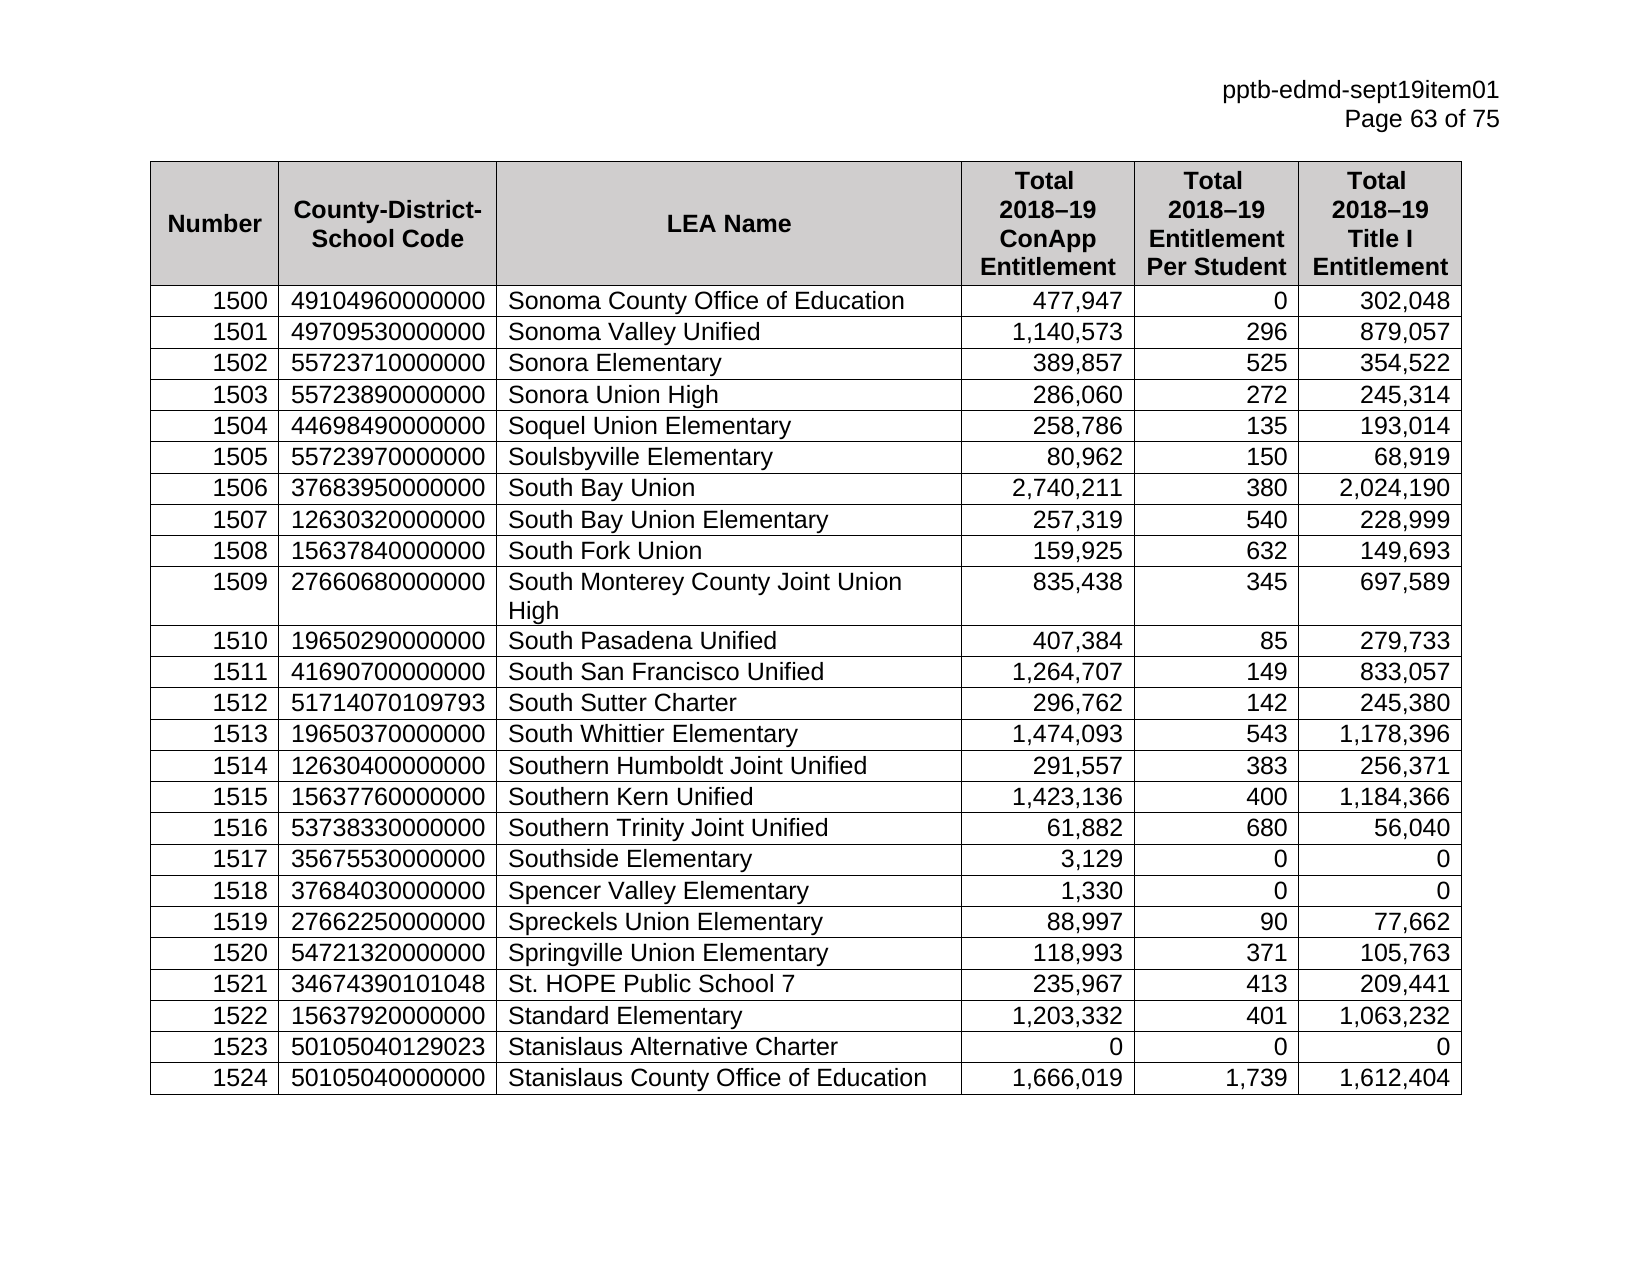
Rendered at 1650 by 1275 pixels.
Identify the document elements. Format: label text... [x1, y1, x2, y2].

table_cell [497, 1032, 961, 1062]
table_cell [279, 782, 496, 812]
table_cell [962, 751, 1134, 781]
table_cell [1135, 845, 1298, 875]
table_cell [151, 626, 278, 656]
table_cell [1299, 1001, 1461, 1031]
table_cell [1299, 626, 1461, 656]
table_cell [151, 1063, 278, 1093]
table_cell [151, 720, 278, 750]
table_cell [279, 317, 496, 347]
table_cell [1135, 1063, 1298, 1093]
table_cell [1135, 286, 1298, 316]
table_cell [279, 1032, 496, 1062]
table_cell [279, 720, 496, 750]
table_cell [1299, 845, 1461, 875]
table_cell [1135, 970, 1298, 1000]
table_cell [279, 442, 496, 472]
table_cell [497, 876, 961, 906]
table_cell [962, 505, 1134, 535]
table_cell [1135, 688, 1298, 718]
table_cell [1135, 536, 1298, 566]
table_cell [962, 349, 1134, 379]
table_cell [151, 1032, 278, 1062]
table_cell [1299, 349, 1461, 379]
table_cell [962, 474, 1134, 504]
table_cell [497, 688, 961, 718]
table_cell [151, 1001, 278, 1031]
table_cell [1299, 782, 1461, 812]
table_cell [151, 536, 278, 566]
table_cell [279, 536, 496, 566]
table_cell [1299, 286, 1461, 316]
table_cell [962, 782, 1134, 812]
table_header Total 2018–19 Title I Entitlement [1299, 162, 1461, 285]
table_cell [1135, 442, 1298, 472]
table_header Number [151, 162, 278, 285]
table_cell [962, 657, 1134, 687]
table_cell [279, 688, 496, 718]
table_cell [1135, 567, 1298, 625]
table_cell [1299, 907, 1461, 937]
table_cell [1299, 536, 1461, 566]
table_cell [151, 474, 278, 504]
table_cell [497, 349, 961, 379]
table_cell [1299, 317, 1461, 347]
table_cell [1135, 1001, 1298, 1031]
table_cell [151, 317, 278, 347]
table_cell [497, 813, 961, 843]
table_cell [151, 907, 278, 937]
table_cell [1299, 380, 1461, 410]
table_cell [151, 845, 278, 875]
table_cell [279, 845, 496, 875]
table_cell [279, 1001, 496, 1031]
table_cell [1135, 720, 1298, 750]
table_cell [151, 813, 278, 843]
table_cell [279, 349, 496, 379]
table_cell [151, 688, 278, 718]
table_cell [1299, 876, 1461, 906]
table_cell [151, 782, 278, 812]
table_header Total 2018–19 ConApp Entitlement [962, 162, 1134, 285]
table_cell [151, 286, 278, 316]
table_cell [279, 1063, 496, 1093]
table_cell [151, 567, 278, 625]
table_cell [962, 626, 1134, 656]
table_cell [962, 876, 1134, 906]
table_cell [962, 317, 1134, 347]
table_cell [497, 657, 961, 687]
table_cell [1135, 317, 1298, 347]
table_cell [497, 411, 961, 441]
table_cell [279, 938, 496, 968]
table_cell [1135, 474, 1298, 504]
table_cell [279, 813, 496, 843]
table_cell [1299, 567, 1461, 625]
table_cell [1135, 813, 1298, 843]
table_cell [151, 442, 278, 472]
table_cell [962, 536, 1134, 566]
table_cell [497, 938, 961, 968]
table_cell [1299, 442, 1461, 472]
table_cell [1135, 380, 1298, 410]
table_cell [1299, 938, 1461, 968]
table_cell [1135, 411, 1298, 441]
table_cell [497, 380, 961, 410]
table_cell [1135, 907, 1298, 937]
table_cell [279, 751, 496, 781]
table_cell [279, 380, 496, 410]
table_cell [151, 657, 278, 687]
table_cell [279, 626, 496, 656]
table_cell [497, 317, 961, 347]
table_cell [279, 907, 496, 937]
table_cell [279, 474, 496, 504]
table_header County-District-School Code [279, 162, 496, 285]
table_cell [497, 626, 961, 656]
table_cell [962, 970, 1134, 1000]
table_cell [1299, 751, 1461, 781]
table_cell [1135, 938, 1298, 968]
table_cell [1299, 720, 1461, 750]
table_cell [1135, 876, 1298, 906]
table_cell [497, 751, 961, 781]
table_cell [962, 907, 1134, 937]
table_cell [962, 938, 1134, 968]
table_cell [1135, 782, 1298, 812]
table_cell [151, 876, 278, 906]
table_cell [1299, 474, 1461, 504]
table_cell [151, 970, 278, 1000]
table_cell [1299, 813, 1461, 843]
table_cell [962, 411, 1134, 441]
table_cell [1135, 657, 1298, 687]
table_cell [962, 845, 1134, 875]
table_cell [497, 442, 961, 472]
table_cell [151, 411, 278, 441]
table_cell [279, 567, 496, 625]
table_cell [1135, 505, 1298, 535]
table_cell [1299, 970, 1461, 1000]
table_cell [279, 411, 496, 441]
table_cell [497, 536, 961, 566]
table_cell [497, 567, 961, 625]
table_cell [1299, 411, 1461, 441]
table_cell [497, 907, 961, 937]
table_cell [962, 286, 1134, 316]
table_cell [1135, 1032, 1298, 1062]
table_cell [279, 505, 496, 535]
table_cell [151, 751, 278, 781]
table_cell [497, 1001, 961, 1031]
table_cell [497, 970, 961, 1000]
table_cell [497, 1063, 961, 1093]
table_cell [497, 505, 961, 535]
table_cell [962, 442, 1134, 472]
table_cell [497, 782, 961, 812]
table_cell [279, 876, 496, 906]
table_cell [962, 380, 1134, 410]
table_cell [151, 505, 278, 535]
table_header LEA Name [497, 162, 961, 285]
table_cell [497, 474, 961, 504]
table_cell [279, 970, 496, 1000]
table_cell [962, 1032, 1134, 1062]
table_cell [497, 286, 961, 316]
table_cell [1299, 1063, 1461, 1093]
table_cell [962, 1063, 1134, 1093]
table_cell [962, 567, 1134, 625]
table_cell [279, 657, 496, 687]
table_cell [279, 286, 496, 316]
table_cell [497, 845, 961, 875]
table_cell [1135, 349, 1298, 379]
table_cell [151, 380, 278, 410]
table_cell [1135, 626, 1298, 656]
table_header Total 2018–19 Entitlement Per Student [1135, 162, 1298, 285]
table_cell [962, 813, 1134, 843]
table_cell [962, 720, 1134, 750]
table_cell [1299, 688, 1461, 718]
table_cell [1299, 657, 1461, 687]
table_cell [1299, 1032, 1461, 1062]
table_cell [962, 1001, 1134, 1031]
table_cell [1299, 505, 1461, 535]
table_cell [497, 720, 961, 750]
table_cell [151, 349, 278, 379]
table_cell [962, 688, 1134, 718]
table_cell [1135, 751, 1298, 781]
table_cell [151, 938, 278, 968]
